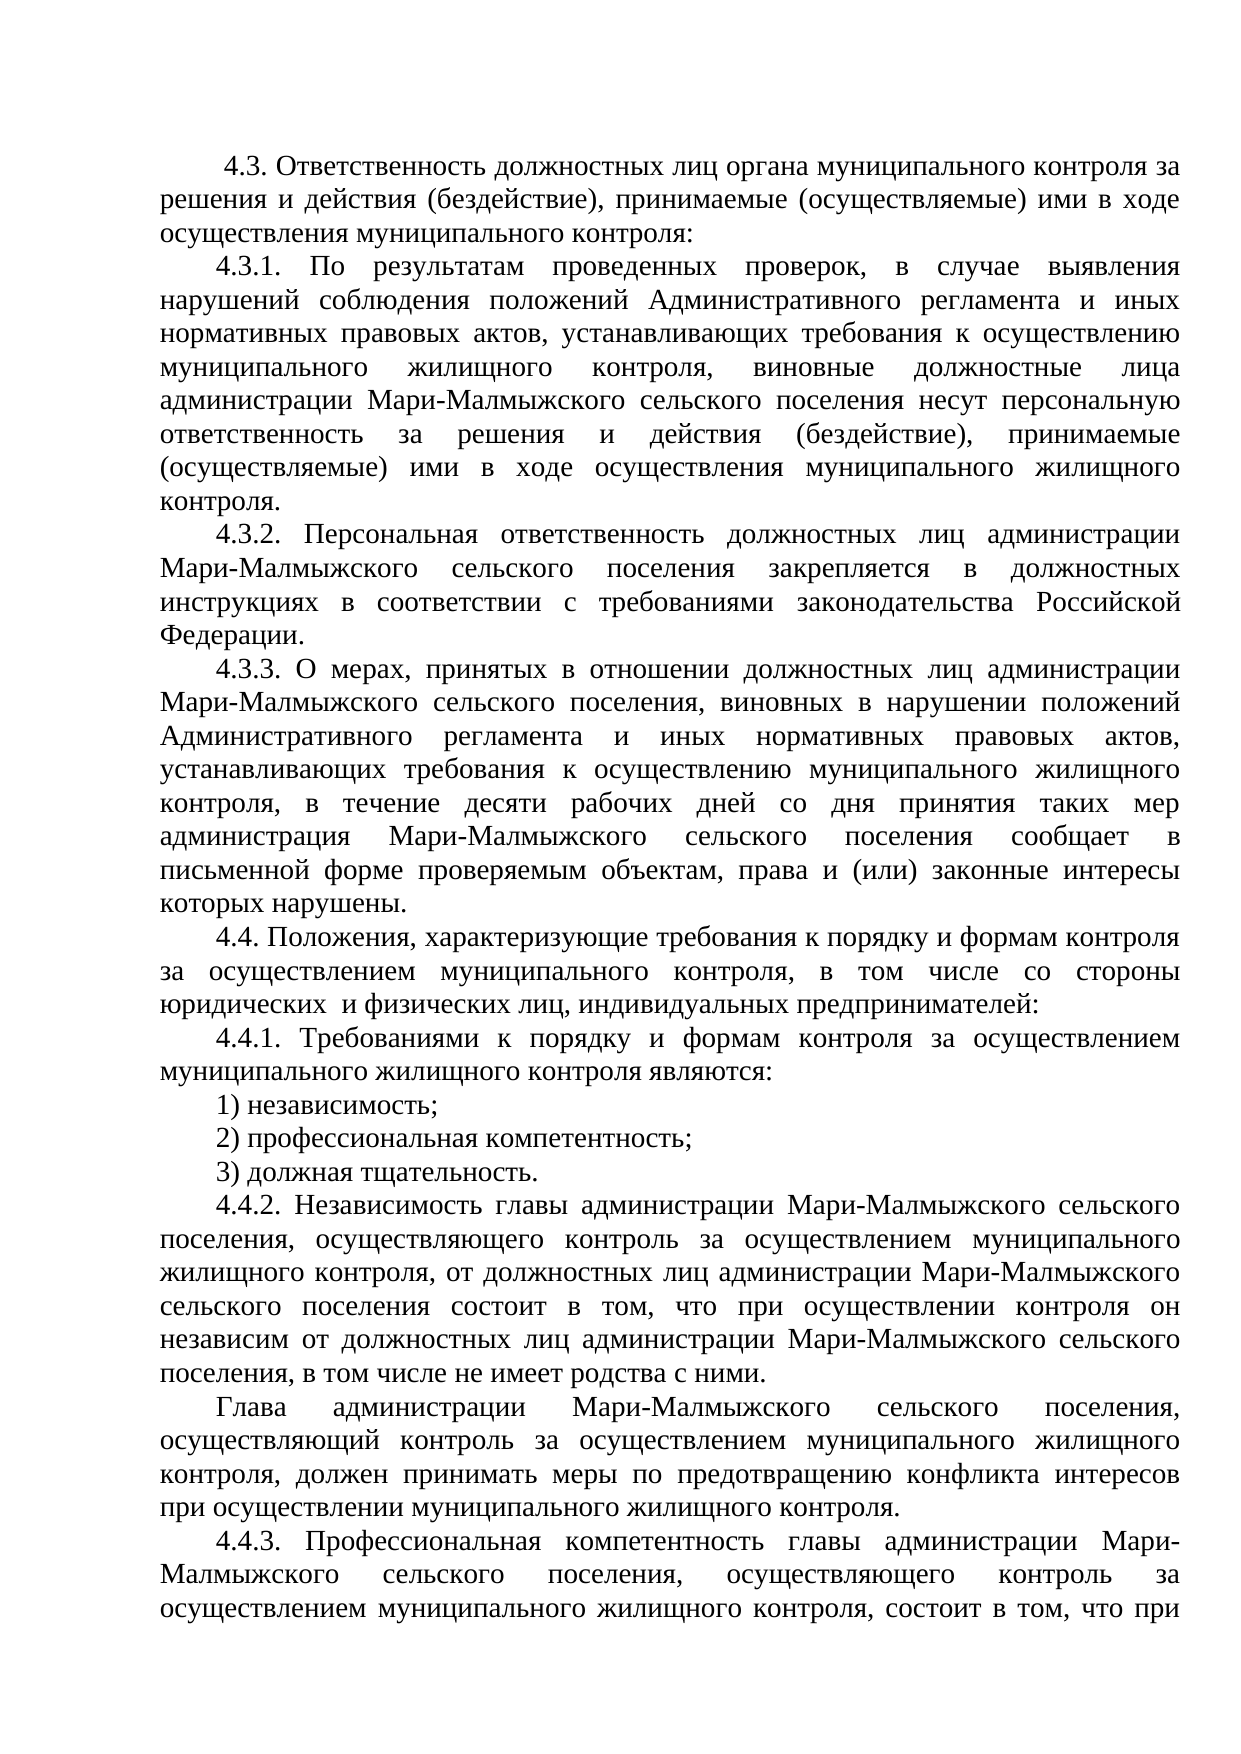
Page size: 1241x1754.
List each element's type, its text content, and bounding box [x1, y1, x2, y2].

text 2) профессиональная компетентность; [159, 1120, 1181, 1154]
text 1) независимость; [159, 1087, 1181, 1120]
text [159, 1523, 1181, 1623]
text 4.4.2. Независимость главы администрации Мари-Малмыжского сельского поселения, осуществляющего контроль за осуществлением муниципального жилищного контроля, от должностных лиц администрации Мари-Малмыжского сельского поселения состоит в том, что при осуществлении контроля он независим от должностных лиц администрации Мари-Малмыжского сельского поселения, в том числе не имеет родства с ними. [159, 1187, 1181, 1389]
text 4.4.1. Требованиями к порядку и формам контроля за осуществлением муниципального жилищного контроля являются: [159, 1020, 1181, 1087]
text Глава администрации Мари-Малмыжского сельского поселения, осуществляющий контроль за осуществлением муниципального жилищного контроля, должен принимать меры по предотвращению конфликта интересов при осуществлении муниципального жилищного контроля. [159, 1389, 1181, 1523]
text 4.3.2. Персональная ответственность должностных лиц администрации Мари-Малмыжского сельского поселения закрепляется в должностных инструкциях в соответствии с требованиями законодательства Российской Федерации. [159, 517, 1181, 651]
text 4.3. Ответственность должностных лиц органа муниципального контроля за решения и действия (бездействие), принимаемые (осуществляемые) ими в ходе осуществления муниципального контроля: [159, 148, 1181, 248]
text 4.3.3. О мерах, принятых в отношении должностных лиц администрации Мари-Малмыжского сельского поселения, виновных в нарушении положений Административного регламента и иных нормативных правовых актов, устанавливающих требования к осуществлению муниципального жилищного контроля, в течение десяти рабочих дней со дня принятия таких мер администрация Мари-Малмыжского сельского поселения сообщает в письменной форме проверяемым объектам, права и (или) законные интересы которых нарушены. [159, 651, 1181, 919]
text 4.3.1. По результатам проведенных проверок, в случае выявления нарушений соблюдения положений Административного регламента и иных нормативных правовых актов, устанавливающих требования к осуществлению муниципального жилищного контроля, виновные должностные лица администрации Мари-Малмыжского сельского поселения несут персональную ответственность за решения и действия (бездействие), принимаемые (осуществляемые) ими в ходе осуществления муниципального жилищного контроля. [159, 248, 1181, 517]
text 4.4. Положения, характеризующие требования к порядку и формам контроля за осуществлением муниципального контроля, в том числе со стороны юридических и физических лиц, индивидуальных предпринимателей: [159, 919, 1181, 1020]
text 3) должная тщательность. [159, 1154, 1181, 1187]
